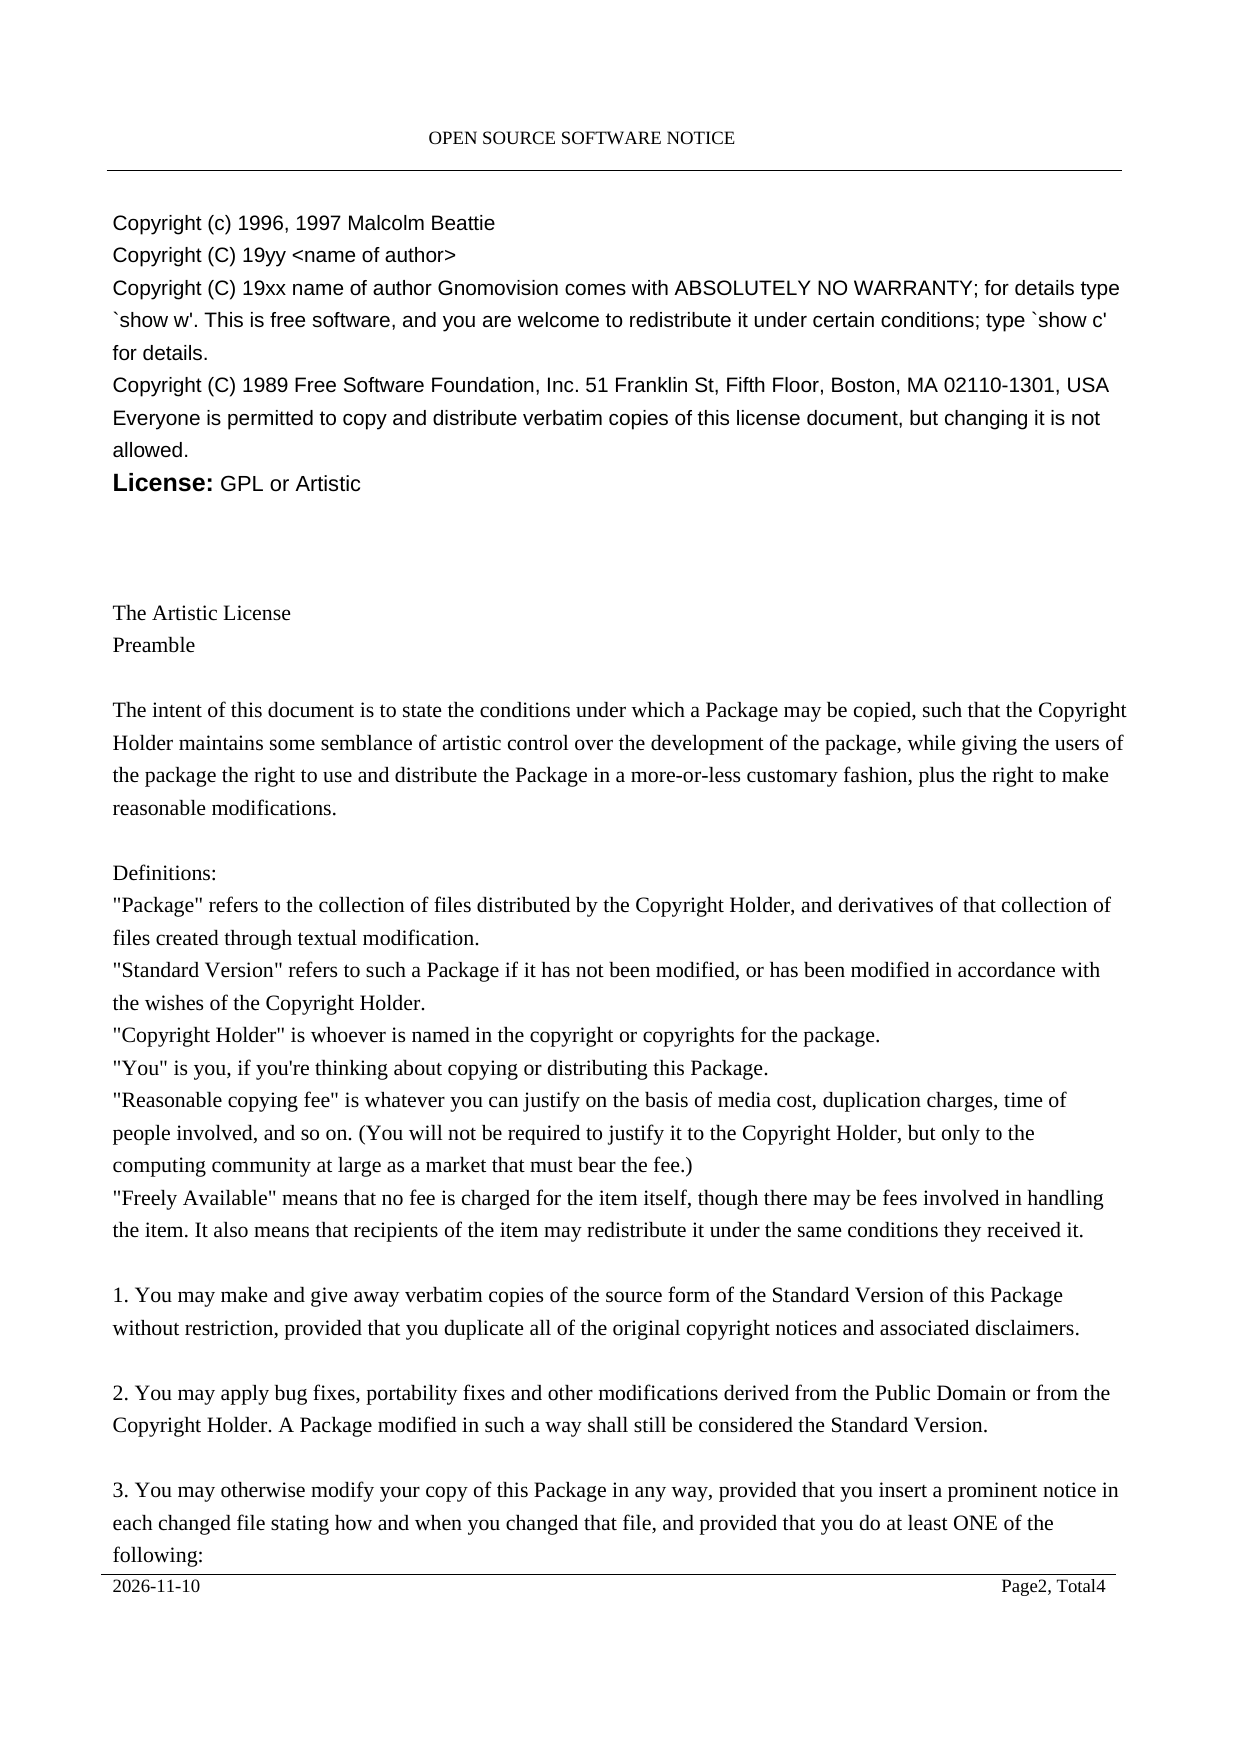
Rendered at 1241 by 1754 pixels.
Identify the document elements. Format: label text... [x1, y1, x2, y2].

text Copyright (C) 1989 Free Software Foundation, Inc. 51 Franklin St, Fifth Floor, Boston, MA 02110-1301, USA Everyone is permitted to copy and distribute verbatim copies of this license document, but changing it is not allowed. [112, 369, 1128, 466]
text Copyright (C) 19yy <name of author> [112, 239, 1128, 271]
text Copyright (C) 19xx name of author Gnomovision comes with ABSOLUTELY NO WARRANTY; for details type `show w'. This is free software, and you are welcome to redistribute it under certain conditions; type `show c' for details. [112, 271, 1128, 369]
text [112, 466, 1128, 1571]
text Copyright (c) 1996, 1997 Malcolm Beattie [112, 206, 1128, 239]
